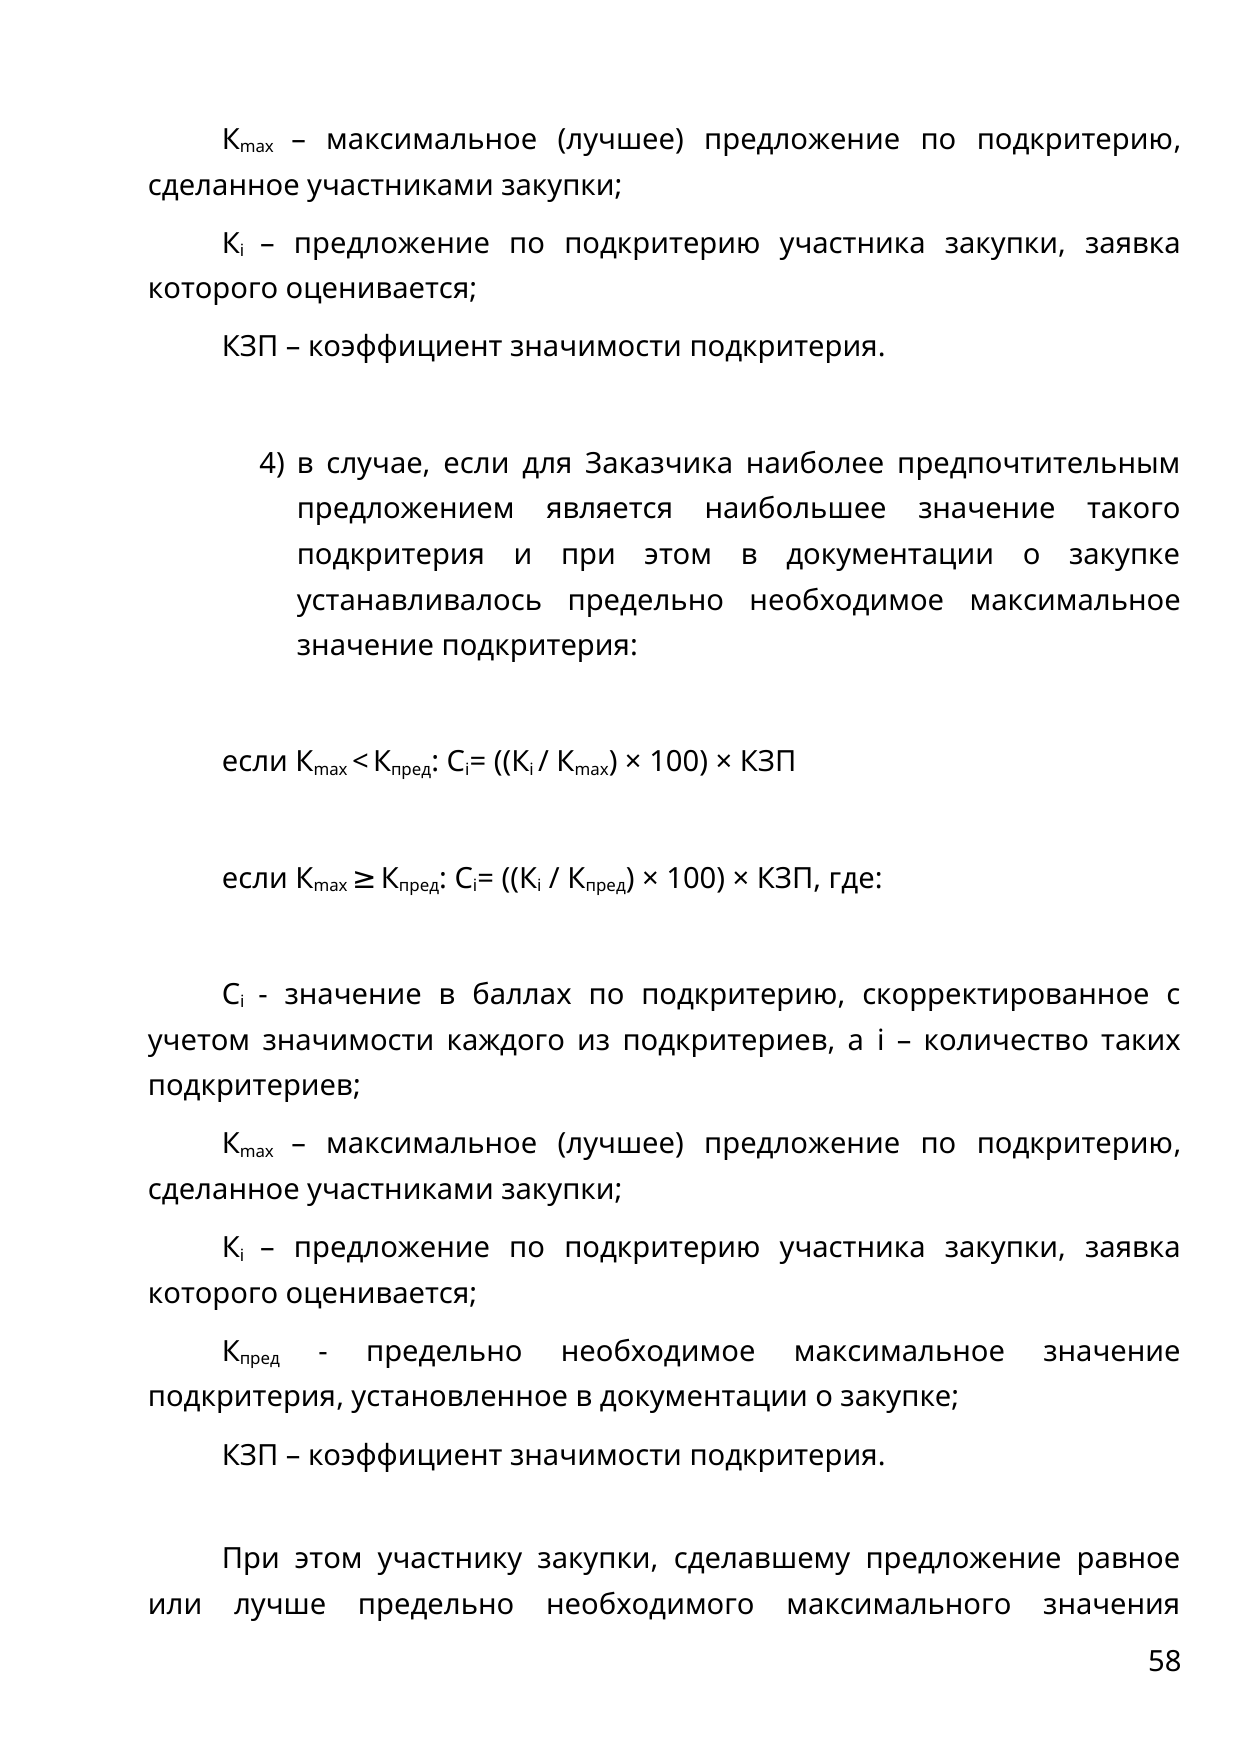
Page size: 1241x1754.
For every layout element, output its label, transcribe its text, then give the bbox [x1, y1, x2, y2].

text Ci - значение в баллах по подкритерию, скорректированное с учетом значимости каждого из подкритериев, а i – количество таких подкритериев; [148, 973, 1181, 1104]
text Кmax – максимальное (лучшее) предложение по подкритерию, сделанное участниками закупки; [148, 1122, 1181, 1208]
text КЗП – коэффициент значимости подкритерия. [148, 326, 1181, 365]
text если Кmax < Кпред: Ci= ((Кi / Кmax) × 100) × КЗП [148, 741, 1181, 780]
list в случае, если для Заказчика наиболее предпочтительным предложением является наибольшее значение такого подкритерия и при этом в документации о закупке устанавливалось предельно необходимое максимальное значение подкритерия: [259, 442, 1181, 664]
text если Кmax ≥ Кпред: Ci= ((Кi / Кпред) × 100) × КЗП, где: [148, 857, 1181, 897]
text Кi – предложение по подкритерию участника закупки, заявка которого оценивается; [148, 1226, 1181, 1312]
text Кmax – максимальное (лучшее) предложение по подкритерию, сделанное участниками закупки; [148, 118, 1181, 203]
text КЗП – коэффициент значимости подкритерия. [148, 1434, 1181, 1473]
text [148, 1537, 1181, 1623]
text Кпред - предельно необходимое максимальное значение подкритерия, установленное в документации о закупке; [148, 1330, 1181, 1415]
text Кi – предложение по подкритерию участника закупки, заявка которого оценивается; [148, 222, 1181, 307]
